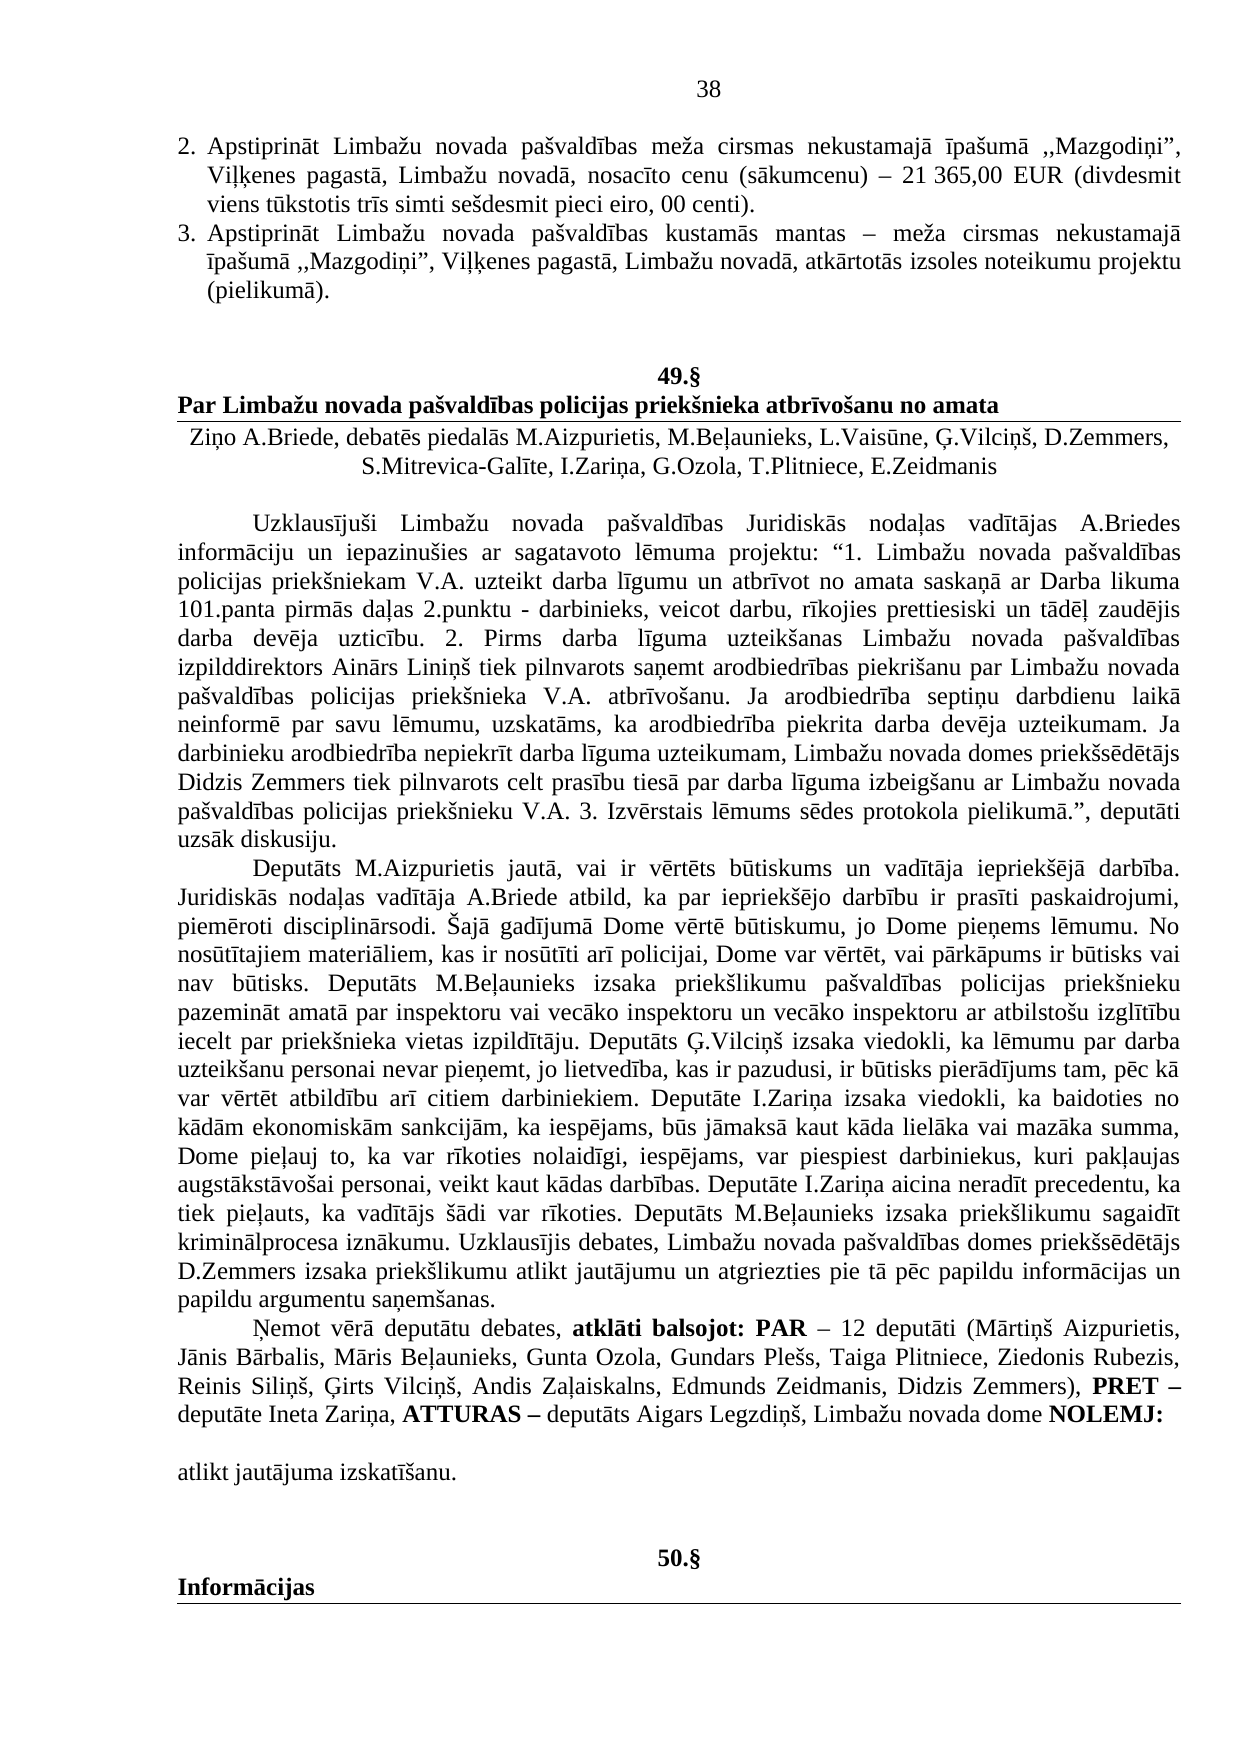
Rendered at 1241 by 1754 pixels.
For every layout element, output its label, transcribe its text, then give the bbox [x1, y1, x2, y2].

text Par Limbažu novada pašvaldības policijas priekšnieka atbrīvošanu no amata [177, 390, 1181, 421]
list Apstiprināt Limbažu novada pašvaldības kustamās mantas – meža cirsmas nekustamajā īpašumā ,,Mazgodiņi”, Viļķenes pagastā, Limbažu novadā, atkārtotās izsoles noteikumu projektu (pielikumā). [177, 218, 1181, 304]
text Uzklausījuši Limbažu novada pašvaldības Juridiskās nodaļas vadītājas A.Briedes informāciju un iepazinušies ar sagatavoto lēmuma projektu: “1. Limbažu novada pašvaldības policijas priekšniekam V.A. uzteikt darba līgumu un atbrīvot no amata saskaņā ar Darba likuma 101.panta pirmās daļas 2.punktu - darbinieks, veicot darbu, rīkojies prettiesiski un tādēļ zaudējis darba devēja uzticību. 2. Pirms darba līguma uzteikšanas Limbažu novada pašvaldības izpilddirektors Ainārs Liniņš tiek pilnvarots saņemt arodbiedrības piekrišanu par Limbažu novada pašvaldības policijas priekšnieka V.A. atbrīvošanu. Ja arodbiedrība septiņu darbdienu laikā neinformē par savu lēmumu, uzskatāms, ka arodbiedrība piekrita darba devēja uzteikumam. Ja darbinieku arodbiedrība nepiekrīt darba līguma uzteikumam, Limbažu novada domes priekšsēdētājs Didzis Zemmers tiek pilnvarots celt prasību tiesā par darba līguma izbeigšanu ar Limbažu novada pašvaldības policijas priekšnieku V.A. 3. Izvērstais lēmums sēdes protokola pielikumā.”, deputāti uzsāk diskusiju. [177, 508, 1181, 853]
text 49.§ [177, 361, 1181, 390]
text Deputāts M.Aizpurietis jautā, vai ir vērtēts būtiskums un vadītāja iepriekšējā darbība. Juridiskās nodaļas vadītāja A.Briede atbild, ka par iepriekšējo darbību ir prasīti paskaidrojumi, piemēroti disciplinārsodi. Šajā gadījumā Dome vērtē būtiskumu, jo Dome pieņems lēmumu. No nosūtītajiem materiāliem, kas ir nosūtīti arī policijai, Dome var vērtēt, vai pārkāpums ir būtisks vai nav būtisks. Deputāts M.Beļaunieks izsaka priekšlikumu pašvaldības policijas priekšnieku pazemināt amatā par inspektoru vai vecāko inspektoru un vecāko inspektoru ar atbilstošu izglītību iecelt par priekšnieka vietas izpildītāju. Deputāts Ģ.Vilciņš izsaka viedokli, ka lēmumu par darba uzteikšanu personai nevar pieņemt, jo lietvedība, kas ir pazudusi, ir būtisks pierādījums tam, pēc kā var vērtēt atbildību arī citiem darbiniekiem. Deputāte I.Zariņa izsaka viedokli, ka baidoties no kādām ekonomiskām sankcijām, ka iespējams, būs jāmaksā kaut kāda lielāka vai mazāka summa, Dome pieļauj to, ka var rīkoties nolaidīgi, iespējams, var piespiest darbiniekus, kuri pakļaujas augstākstāvošai personai, veikt kaut kādas darbības. Deputāte I.Zariņa aicina neradīt precedentu, ka tiek pieļauts, ka vadītājs šādi var rīkoties. Deputāts M.Beļaunieks izsaka priekšlikumu sagaidīt kriminālprocesa iznākumu. Uzklausījis debates, Limbažu novada pašvaldības domes priekšsēdētājs D.Zemmers izsaka priekšlikumu atlikt jautājumu un atgriezties pie tā pēc papildu informācijas un papildu argumentu saņemšanas. [177, 853, 1181, 1313]
text Ziņo A.Briede, debatēs piedalās M.Aizpurietis, M.Beļaunieks, L.Vaisūne, Ģ.Vilciņš, D.Zemmers, S.Mitrevica-Galīte, I.Zariņa, G.Ozola, T.Plitniece, E.Zeidmanis [177, 422, 1181, 479]
text atlikt jautājuma izskatīšanu. [177, 1457, 1181, 1486]
text Informācijas [177, 1572, 1181, 1603]
list Apstiprināt Limbažu novada pašvaldības meža cirsmas nekustamajā īpašumā ,,Mazgodiņi”, Viļķenes pagastā, Limbažu novadā, nosacīto cenu (sākumcenu) – 21 365,00 EUR (divdesmit viens tūkstotis trīs simti sešdesmit pieci eiro, 00 centi). [177, 131, 1181, 218]
text Ņemot vērā deputātu debates, atklāti balsojot: PAR – 12 deputāti (Mārtiņš Aizpurietis, Jānis Bārbalis, Māris Beļaunieks, Gunta Ozola, Gundars Plešs, Taiga Plitniece, Ziedonis Rubezis, Reinis Siliņš, Ģirts Vilciņš, Andis Zaļaiskalns, Edmunds Zeidmanis, Didzis Zemmers), PRET – deputāte Ineta Zariņa, ATTURAS – deputāts Aigars Legzdiņš, Limbažu novada dome NOLEMJ: [177, 1313, 1181, 1428]
text 50.§ [177, 1543, 1181, 1572]
